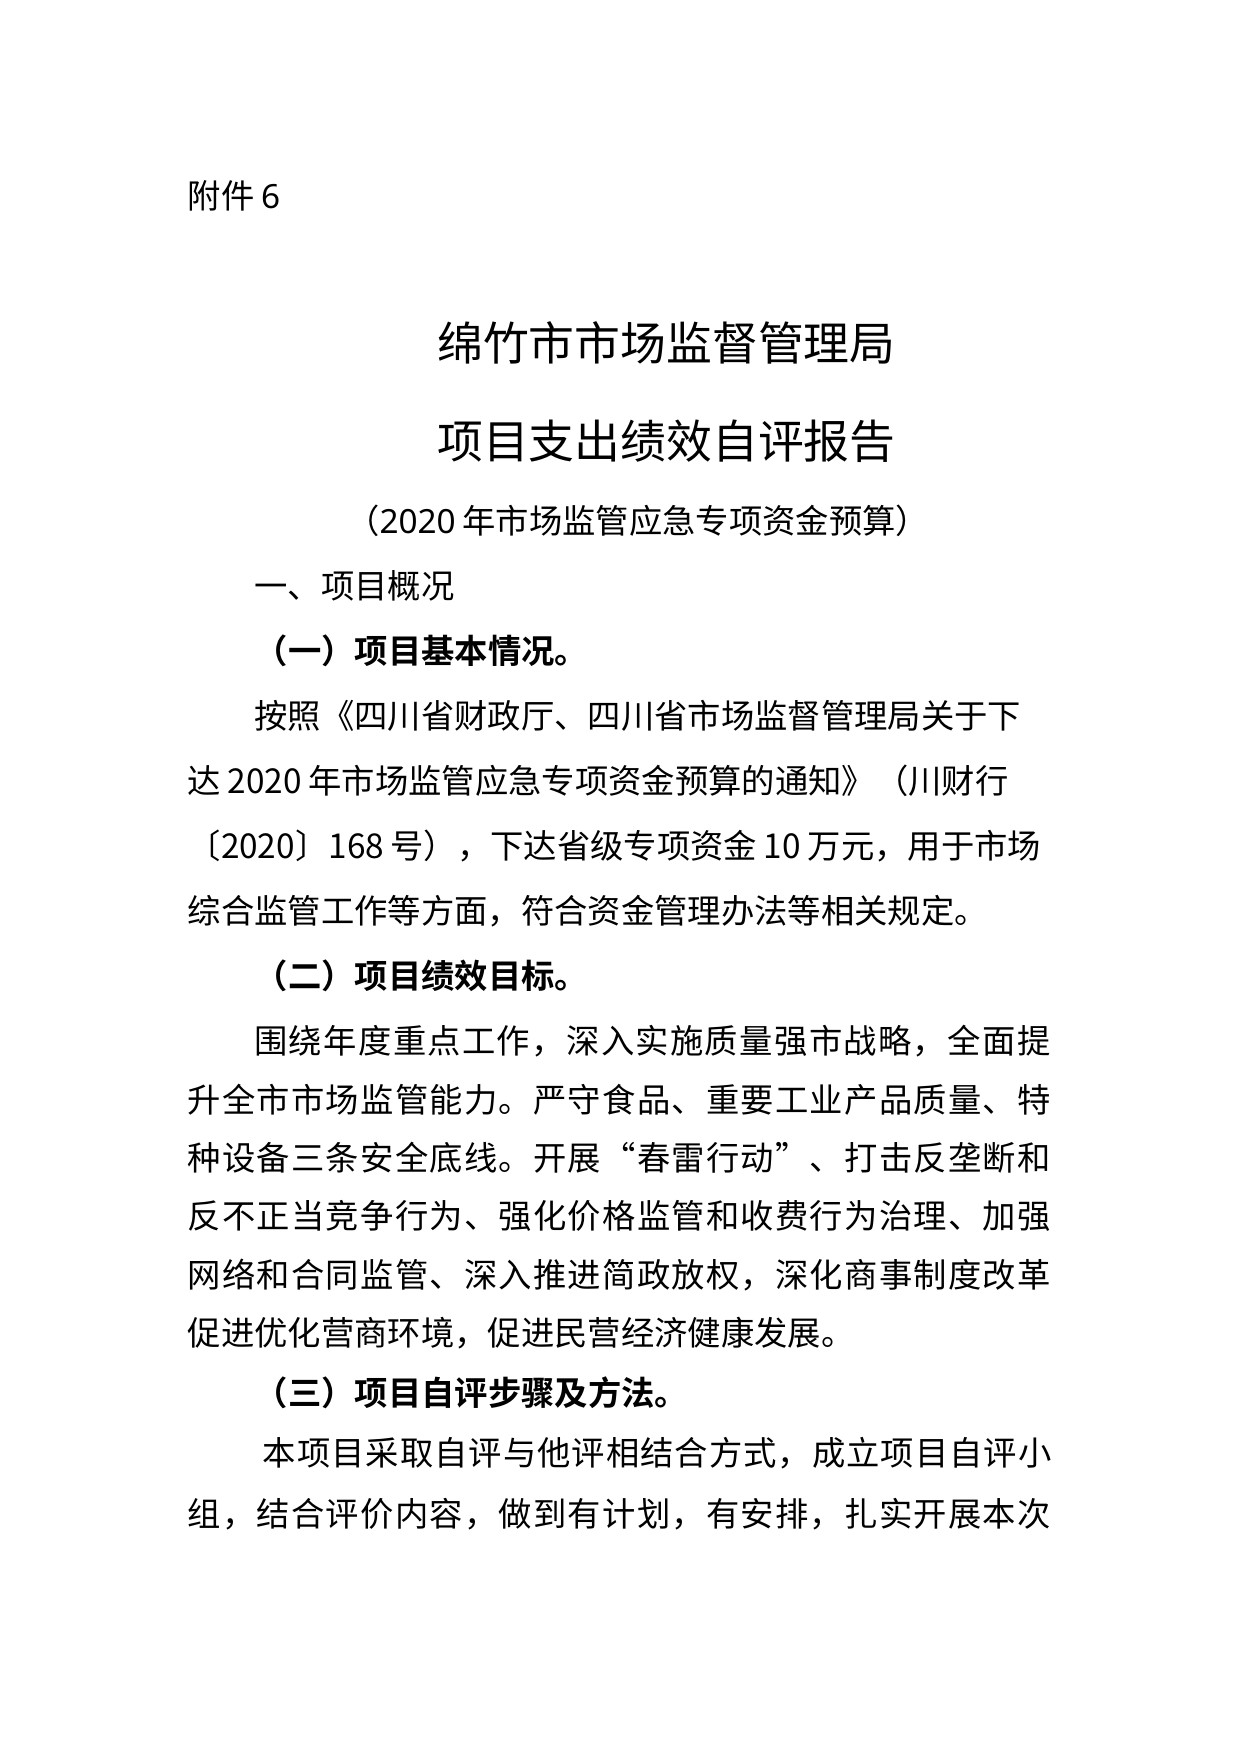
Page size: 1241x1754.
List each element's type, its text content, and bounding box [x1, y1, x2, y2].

text （一）项目基本情况。 [187, 617, 1053, 682]
text 按照《四川省财政厅、四川省市场监督管理局关于下达2020年市场监管应急专项资金预算的通知》（川财行〔2020〕168号），下达省级专项资金10万元，用于市场综合监管工作等方面，符合资金管理办法等相关规定。 [187, 682, 1053, 942]
text 项目支出绩效自评报告 [187, 389, 1053, 487]
list 围绕年度重点工作，深入实施质量强市战略，全面提升全市市场监管能力。严守食品、重要工业产品质量、特种设备三条安全底线。开展“春雷行动”、打击反垄断和反不正当竞争行为、强化价格监管和收费行为治理、加强网络和合同监管、深入推进简政放权，深化商事制度改革，促进优化营商环境，促进民营经济健康发展。 [187, 1007, 1053, 1357]
text （2020年市场监管应急专项资金预算） [187, 487, 1053, 552]
text 绵竹市市场监督管理局 [187, 292, 1053, 389]
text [187, 1417, 1053, 1538]
text （三）项目自评步骤及方法。 [187, 1357, 1053, 1417]
text 一、项目概况 [187, 552, 1053, 617]
list 项目绩效目标。 [187, 942, 1053, 1007]
text 附件6 [187, 162, 1053, 227]
